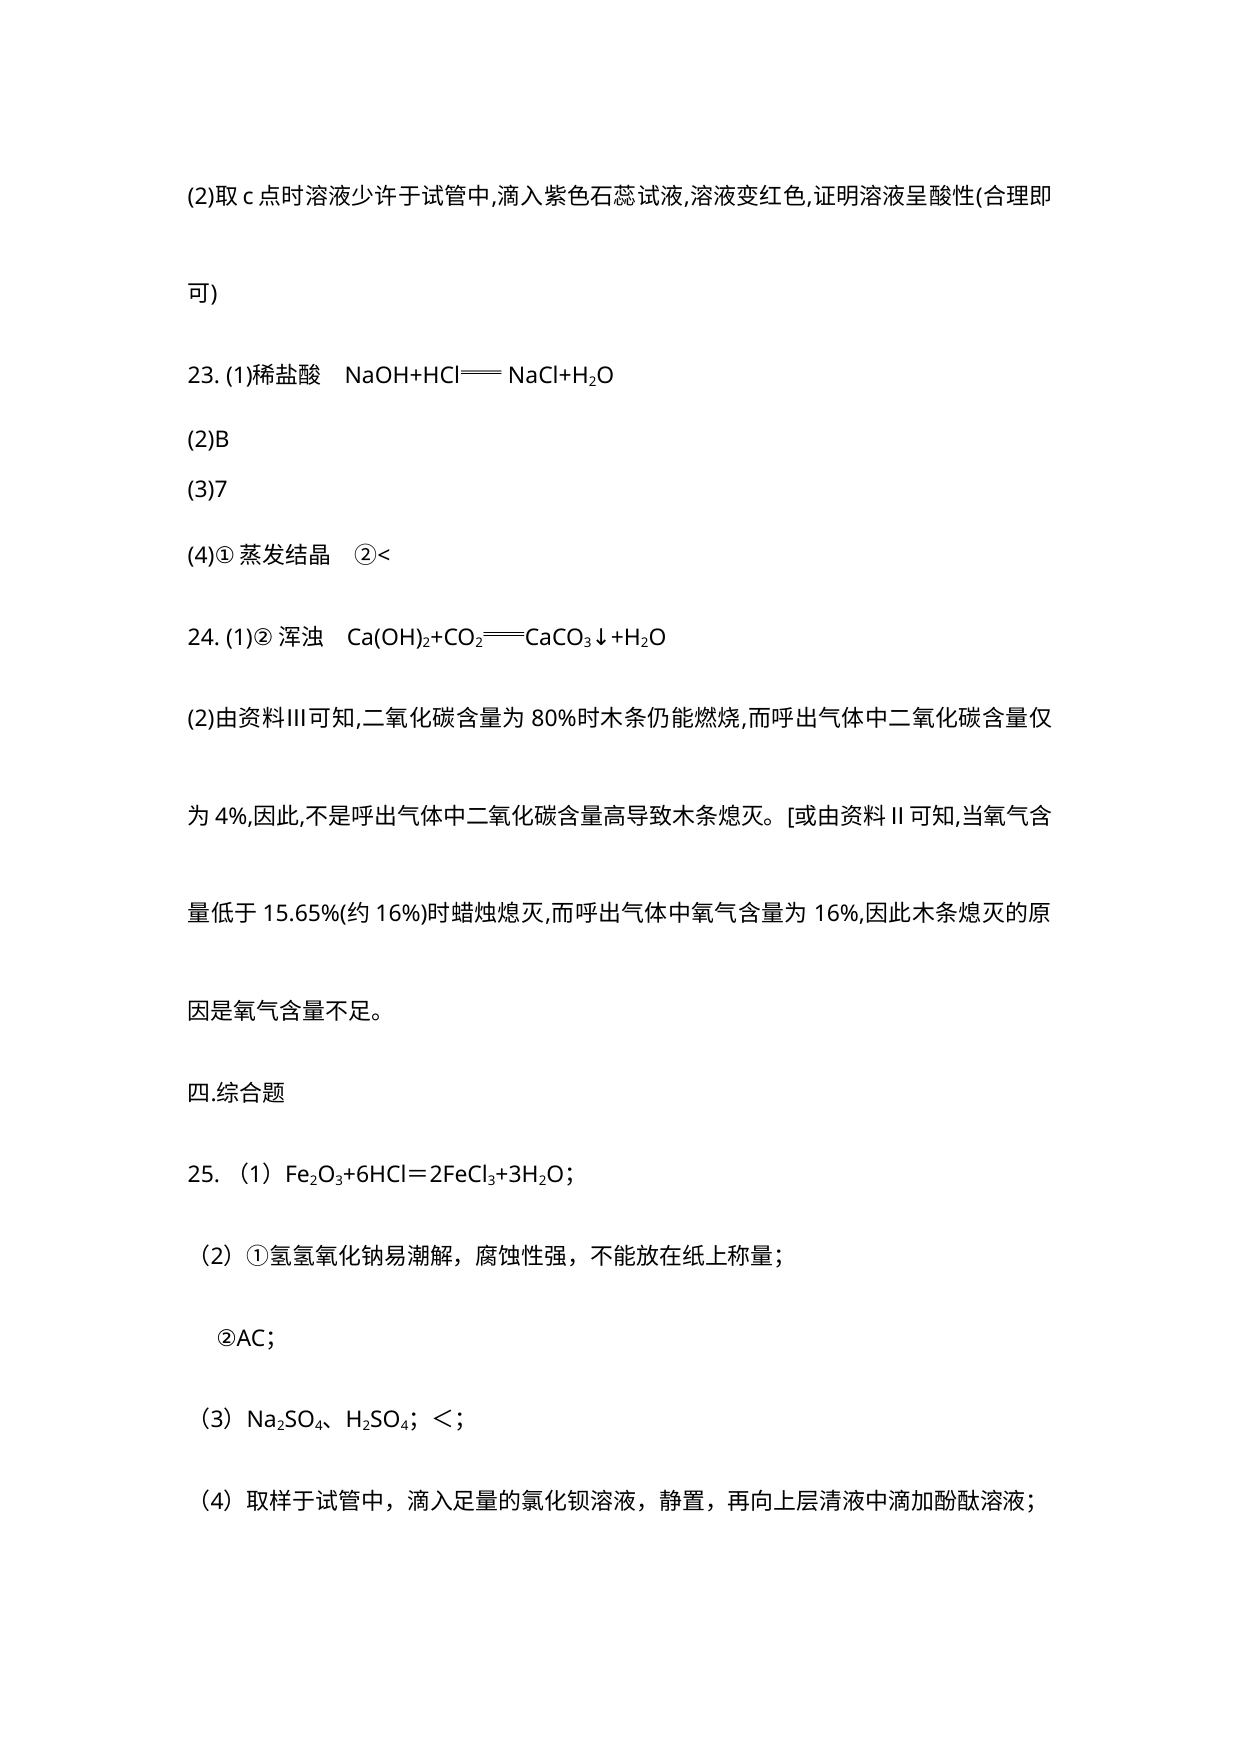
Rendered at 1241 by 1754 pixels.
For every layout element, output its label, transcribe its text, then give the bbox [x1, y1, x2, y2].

text 23. (1)稀盐酸 NaOH+HCl NaCl+H2O [187, 341, 1053, 406]
text (2)取c点时溶液少许于试管中,滴入紫色石蕊试液,溶液变红色,证明溶液呈酸性(合理即可) [187, 162, 1053, 324]
text （3）Na2SO4、H2SO4；＜； [187, 1385, 1053, 1450]
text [187, 1467, 1053, 1532]
text (4)①蒸发结晶 ②< [187, 521, 1053, 586]
text (3)7 [187, 472, 1053, 504]
text （2）①氢氢氧化钠易潮解，腐蚀性强，不能放在纸上称量； [187, 1222, 1053, 1287]
picture [460, 360, 502, 384]
text (2)B [187, 423, 1053, 455]
text (2)由资料Ⅲ可知,二氧化碳含量为80%时木条仍能燃烧,而呼出气体中二氧化碳含量仅为4%,因此,不是呼出气体中二氧化碳含量高导致木条熄灭。[或由资料Ⅱ可知,当氧气含量低于15.65%(约16%)时蜡烛熄灭,而呼出气体中氧气含量为16%,因此木条熄灭的原因是氧气含量不足。 [187, 684, 1053, 1042]
text 25. （1）Fe2O3+6HCl＝2FeCl3+3H2O； [187, 1140, 1053, 1205]
text ②AC； [216, 1303, 1053, 1368]
text 24. (1)②浑浊 Ca(OH)2+CO2CaCO3↓+H2O [187, 603, 1009, 668]
picture [482, 621, 525, 646]
text 四.综合题 [187, 1058, 1053, 1123]
